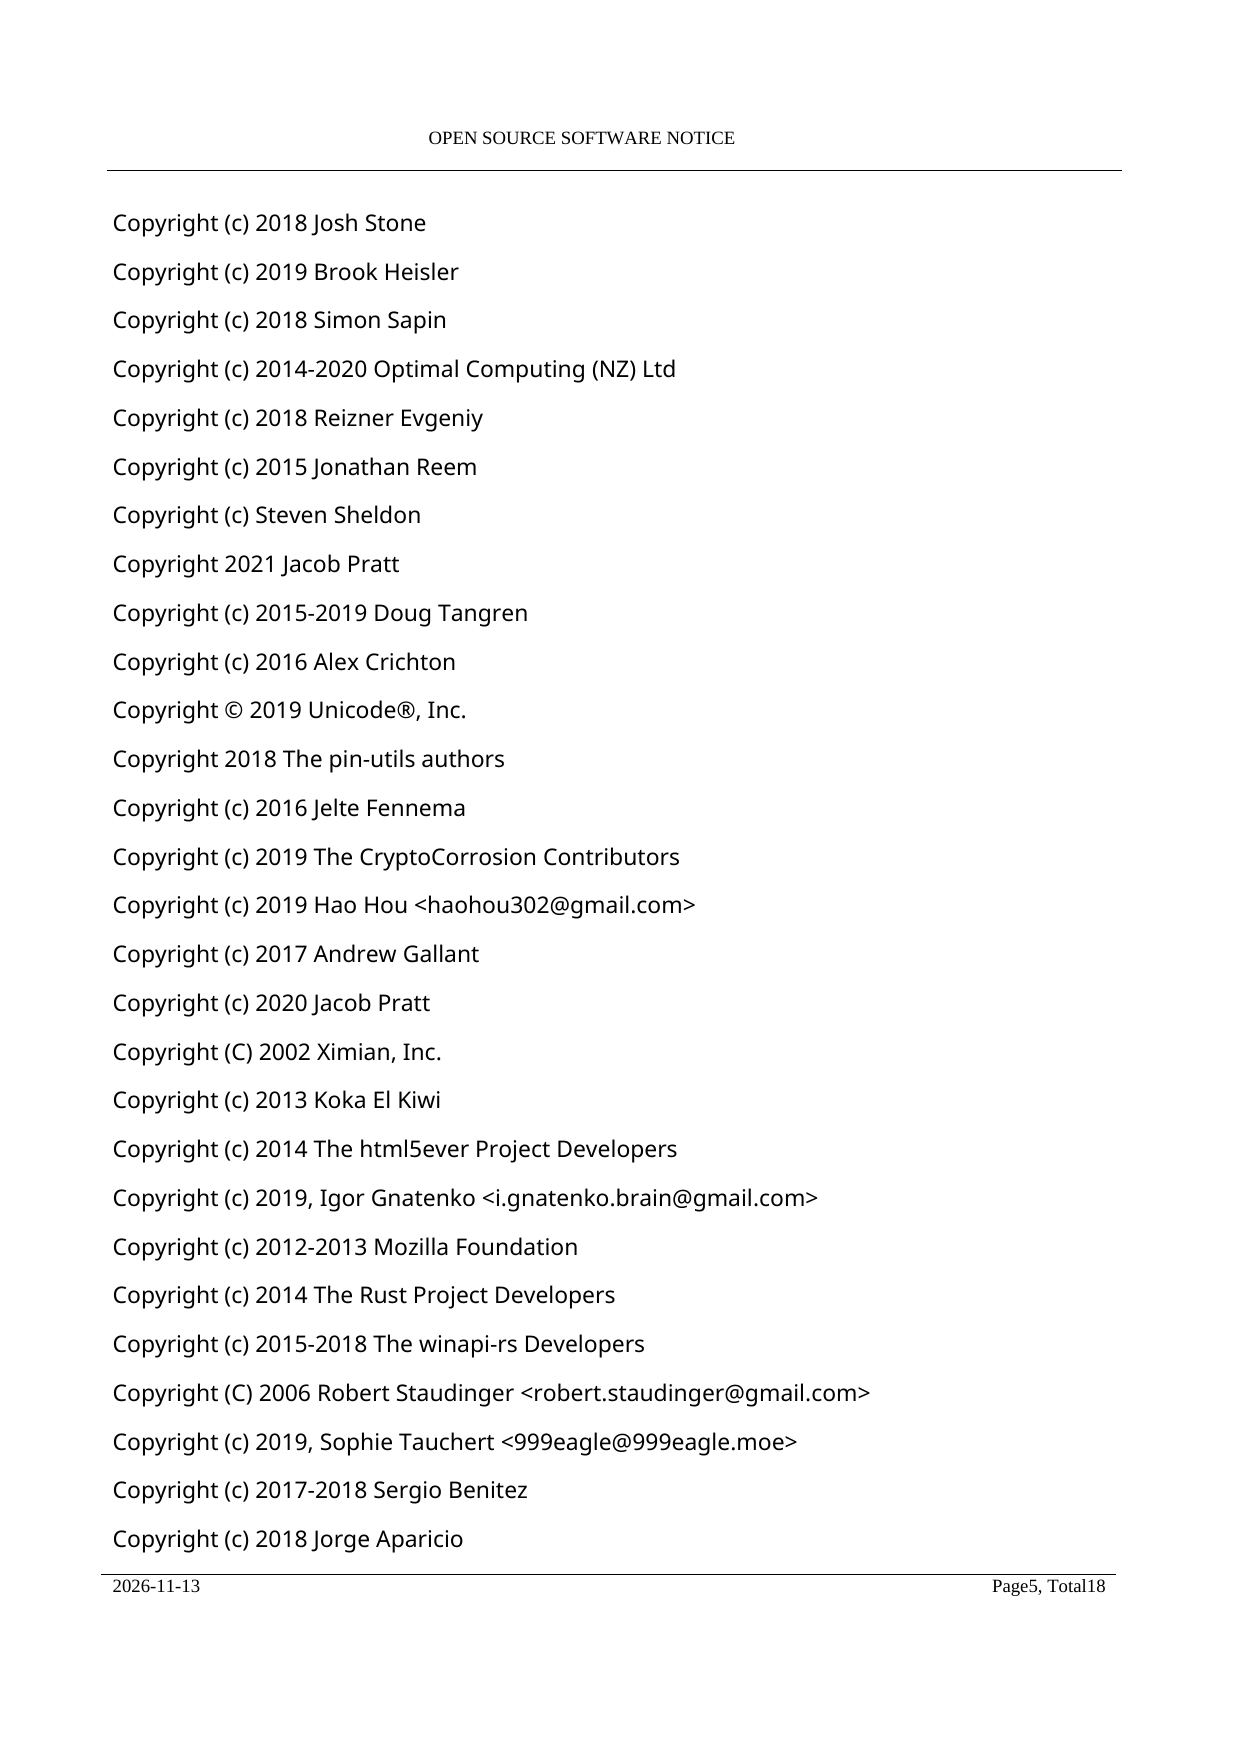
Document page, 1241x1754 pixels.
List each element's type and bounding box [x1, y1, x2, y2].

text [112, 206, 1128, 1555]
